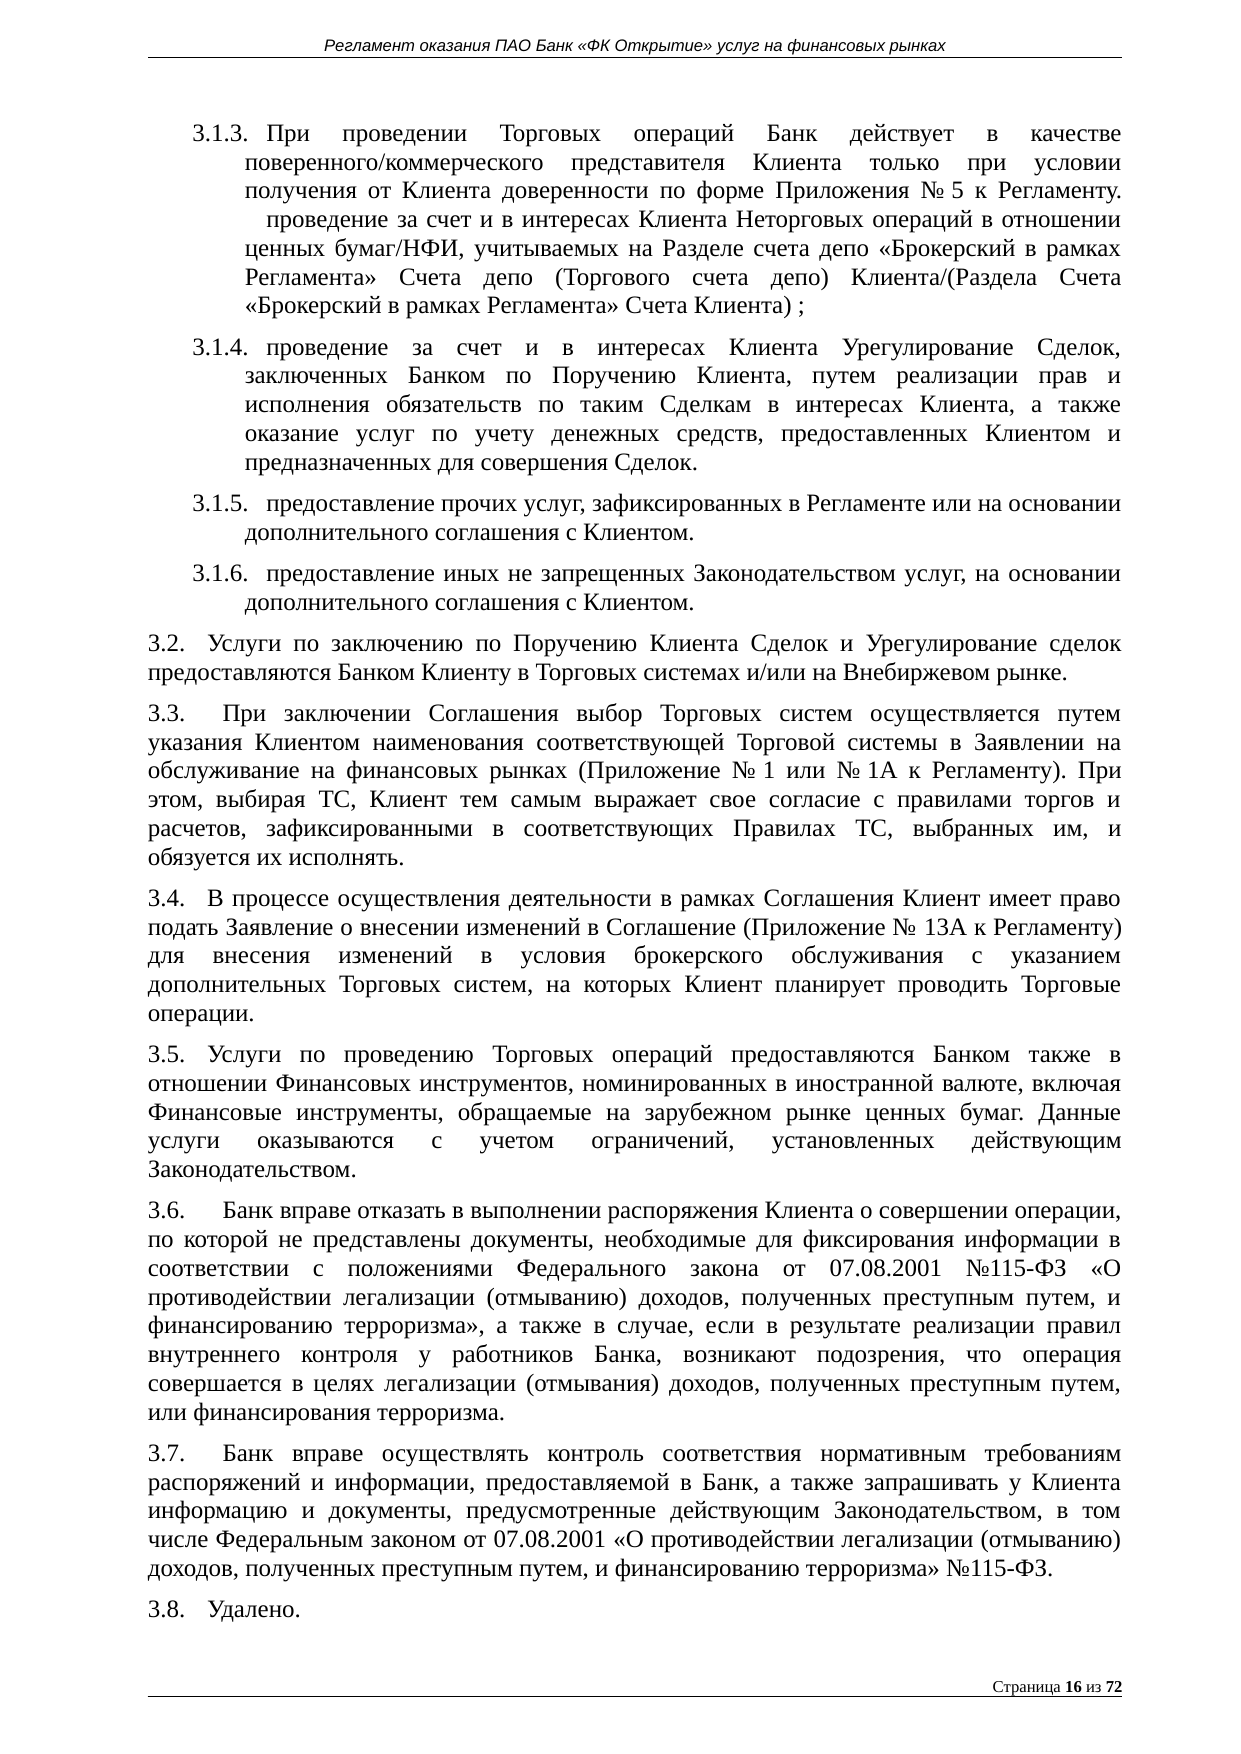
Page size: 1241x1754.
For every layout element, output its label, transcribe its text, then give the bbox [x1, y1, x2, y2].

list В процессе осуществления деятельности в рамках Соглашения Клиент имеет право подать Заявление о внесении изменений в Соглашение (Приложение № 13А к Регламенту) для внесения изменений в условия брокерского обслуживания с указанием дополнительных Торговых систем, на которых Клиент планирует проводить Торговые операции. [148, 883, 1122, 1027]
text предоставление прочих услуг, зафиксированных в Регламенте или на основании дополнительного соглашения с Клиентом. [192, 488, 1122, 546]
text предоставление иных не запрещенных Законодательством услуг, на основании дополнительного соглашения с Клиентом. [192, 558, 1122, 616]
text При проведении Торговых операций Банк действует в качестве поверенного/коммерческого представителя Клиента только при условии получения от Клиента доверенности по форме Приложения № 5 к Регламенту. проведение за счет и в интересах Клиента Неторговых операций в отношении ценных бумаг/НФИ, учитываемых на Разделе счета депо «Брокерский в рамках Регламента» Счета депо (Торгового счета депо) Клиента/(Раздела Счета «Брокерский в рамках Регламента» Счета Клиента) ; [192, 118, 1122, 319]
list Банк вправе отказать в выполнении распоряжения Клиента о совершении операции, по которой не представлены документы, необходимые для фиксирования информации в соответствии с положениями Федерального закона от 07.08.2001 №115-ФЗ «О противодействии легализации (отмыванию) доходов, полученных преступным путем, и финансированию терроризма», а также в случае, если в результате реализации правил внутреннего контроля у работников Банка, возникают подозрения, что операция совершается в целях легализации (отмывания) доходов, полученных преступным путем, или финансирования терроризма. [148, 1196, 1122, 1426]
list Услуги по заключению по Поручению Клиента Сделок и Урегулирование сделок предоставляются Банком Клиенту в Торговых системах и/или на Внебиржевом рынке. [148, 628, 1122, 686]
text проведение за счет и в интересах Клиента Урегулирование Сделок, заключенных Банком по Поручению Клиента, путем реализации прав и исполнения обязательств по таким Сделкам в интересах Клиента, а также оказание услуг по учету денежных средств, предоставленных Клиентом и предназначенных для совершения Сделок. [192, 332, 1122, 476]
list При заключении Соглашения выбор Торговых систем осуществляется путем указания Клиентом наименования соответствующей Торговой системы в Заявлении на обслуживание на финансовых рынках (Приложение № 1 или № 1А к Регламенту). При этом, выбирая ТС, Клиент тем самым выражает свое согласие с правилами торгов и расчетов, зафиксированными в соответствующих Правилах ТС, выбранных им, и обязуется их исполнять. [148, 698, 1122, 871]
list Удалено. [148, 1594, 1122, 1623]
list Банк вправе осуществлять контроль соответствия нормативным требованиям распоряжений и информации, предоставляемой в Банк, а также запрашивать у Клиента информацию и документы, предусмотренные действующим Законодательством, в том числе Федеральным законом от 07.08.2001 «О противодействии легализации (отмыванию) доходов, полученных преступным путем, и финансированию терроризма» №115-ФЗ. [148, 1438, 1122, 1582]
list Услуги по проведению Торговых операций предоставляются Банком также в отношении Финансовых инструментов, номинированных в иностранной валюте, включая Финансовые инструменты, обращаемые на зарубежном рынке ценных бумаг. Данные услуги оказываются с учетом ограничений, установленных действующим Законодательством. [148, 1039, 1122, 1183]
